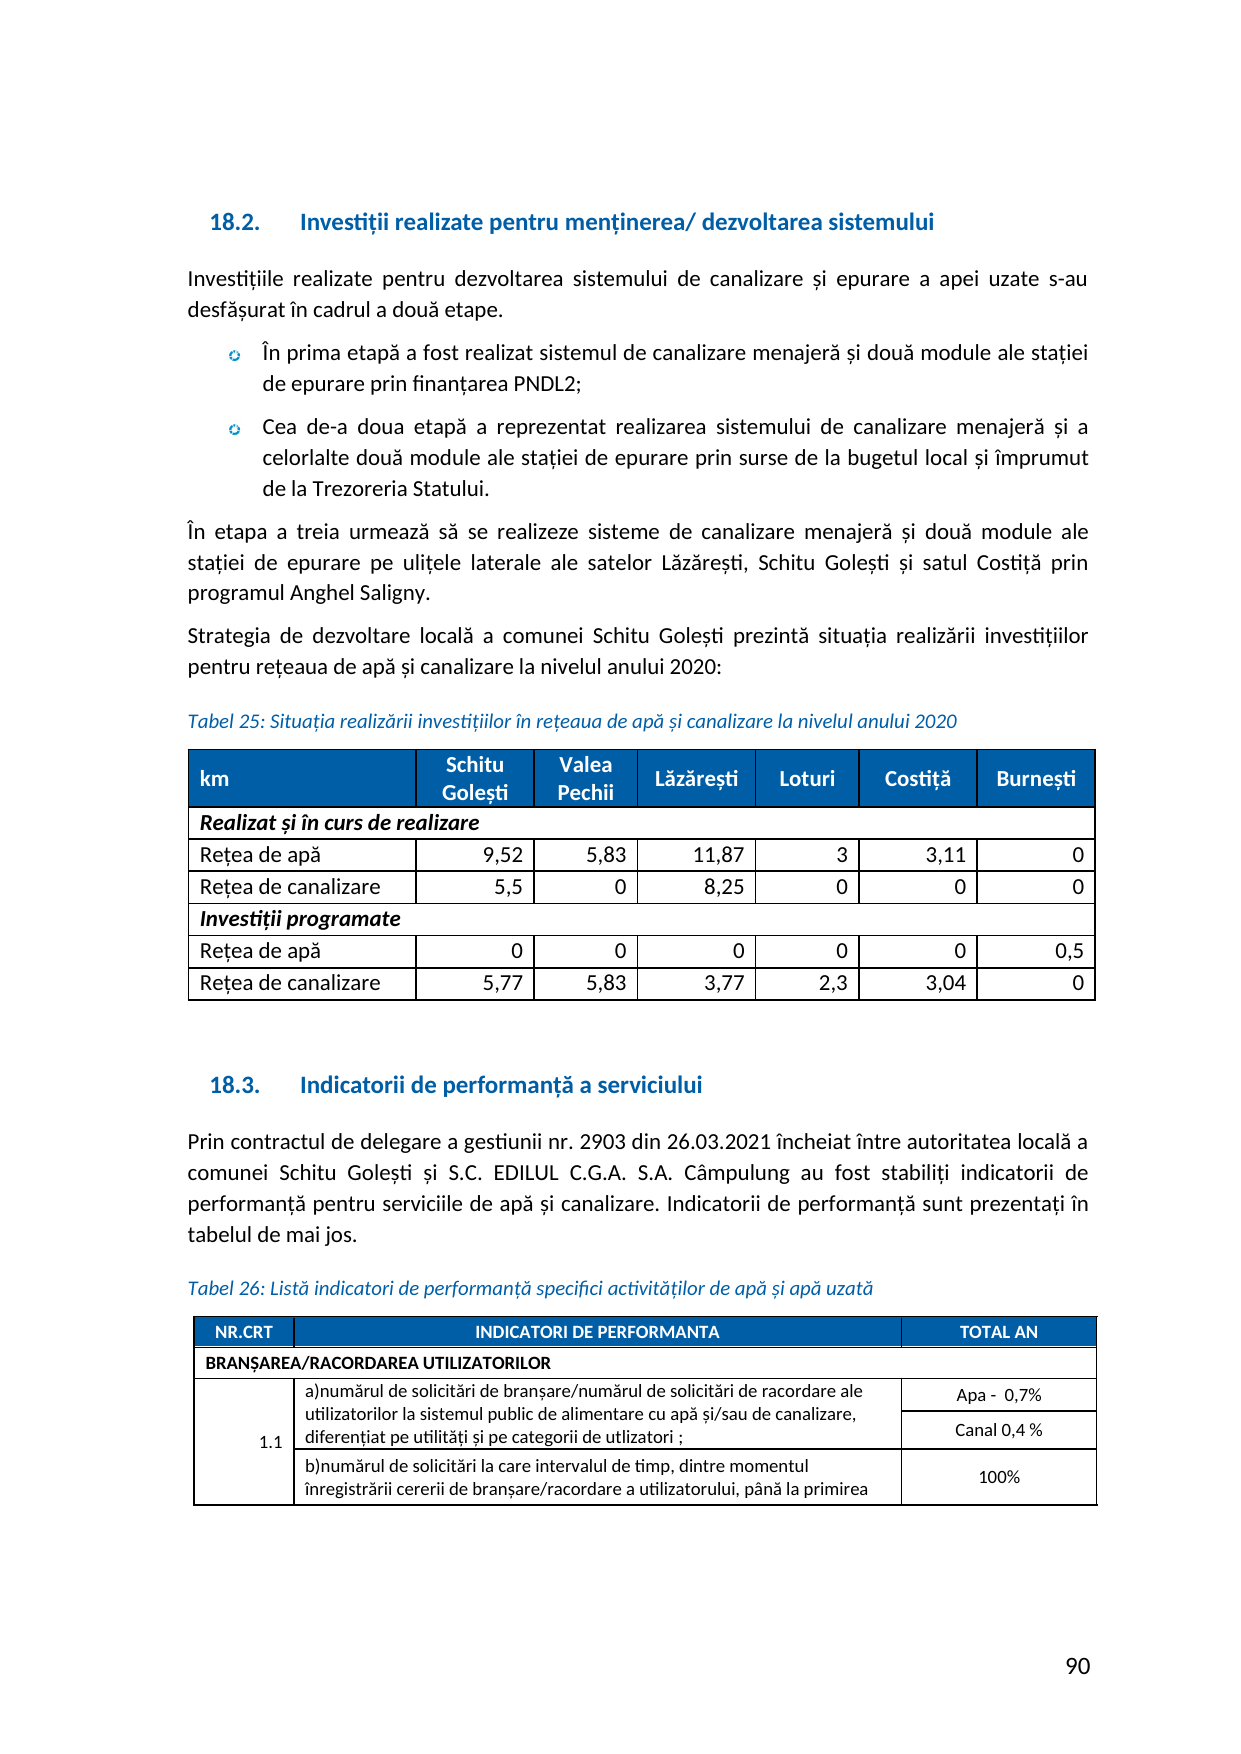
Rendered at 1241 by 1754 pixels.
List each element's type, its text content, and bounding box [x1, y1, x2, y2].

table_header Burnești [978, 750, 1094, 806]
table_header Schitu Golești [417, 750, 533, 806]
table_header Lăzărești [638, 750, 755, 806]
table_cell 0 [860, 936, 976, 967]
table_cell 3,77 [638, 969, 755, 999]
table_header Valea Pechii [535, 750, 637, 806]
list În prima etapă a fost realizat sistemul de canalizare menajeră și două module ale stației de epurare prin finanțarea PNDL2; [225, 338, 1090, 397]
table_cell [295, 1450, 901, 1504]
table_cell Rețea de apă [189, 840, 415, 870]
table_cell 5,83 [535, 969, 637, 999]
table_cell Realizat și în curs de realizare [189, 808, 1094, 838]
table_cell 3,04 [860, 969, 976, 999]
table_cell 0 [638, 936, 755, 967]
text Tabel 25: Situația realizării investițiilor în rețeaua de apă și canalizare la nivelul anului 2020 [187, 708, 1090, 733]
table_header INDICATORI DE PERFORMANTA [295, 1317, 901, 1346]
text Investițiile realizate pentru dezvoltarea sistemului de canalizare și epurare a apei uzate s-au desfășurat în cadrul a două etape. [187, 264, 1090, 323]
table_cell 11,87 [638, 840, 755, 870]
table_cell 5,77 [417, 969, 533, 999]
table_cell 5,5 [417, 872, 533, 903]
table_cell a)numărul de solicitări de branşare/numărul de solicitări de racordare ale utilizatorilor la sistemul public de alimentare cu apă şi/sau de canalizare, diferenţiat pe utilităţi şi pe categorii de utlizatori ; [295, 1379, 901, 1448]
picture [226, 418, 243, 435]
table_cell 0 [978, 872, 1094, 903]
table_cell 0 [978, 969, 1094, 999]
text Prin contractul de delegare a gestiunii nr. 2903 din 26.03.2021 încheiat între autoritatea locală a comunei Schitu Golești și S.C. EDILUL C.G.A. S.A. Câmpulung au fost stabiliți indicatorii de performanță pentru serviciile de apă și canalizare. Indicatorii de performanță sunt prezentați în tabelul de mai jos. [187, 1127, 1090, 1248]
table_cell 1.1 [195, 1379, 293, 1504]
table_cell 0 [535, 936, 637, 967]
table_cell 9,52 [417, 840, 533, 870]
table_cell Rețea de canalizare [189, 872, 415, 903]
text Indicatorii de performanță a serviciului [209, 1069, 1090, 1099]
table_cell 0 [756, 872, 858, 903]
table_cell Canal 0,4 % [902, 1412, 1096, 1448]
table_cell 3,11 [860, 840, 976, 870]
table_cell 3 [756, 840, 858, 870]
table_cell Investiții programate [189, 904, 1094, 935]
table_header Loturi [756, 750, 858, 806]
text În etapa a treia urmează să se realizeze sisteme de canalizare menajeră și două module ale stației de epurare pe ulițele laterale ale satelor Lăzărești, Schitu Golești și satul Costiță prin programul Anghel Saligny. [187, 517, 1090, 606]
table_cell 5,83 [535, 840, 637, 870]
table_cell 0 [978, 840, 1094, 870]
table_cell BRANŞAREA/RACORDAREA UTILIZATORILOR [195, 1348, 1096, 1378]
table_cell Apa - 0,7% [902, 1379, 1096, 1410]
table_cell 2,3 [756, 969, 858, 999]
table_cell Rețea de apă [189, 936, 415, 967]
text Strategia de dezvoltare locală a comunei Schitu Golești prezintă situația realizării investițiilor pentru rețeaua de apă și canalizare la nivelul anului 2020: [187, 622, 1090, 680]
table_header TOTAL AN [902, 1317, 1096, 1346]
table_cell Rețea de canalizare [189, 969, 415, 999]
table_cell 100% [902, 1450, 1096, 1504]
table_cell 0 [417, 936, 533, 967]
picture [226, 344, 243, 361]
list Cea de-a doua etapă a reprezentat realizarea sistemului de canalizare menajeră și a celorlalte două module ale stației de epurare prin surse de la bugetul local și împrumut de la Trezoreria Statului. [225, 412, 1090, 502]
table_header Costiță [860, 750, 976, 806]
table_header NR.CRT [195, 1317, 294, 1346]
table_cell 0 [756, 936, 858, 967]
text Investiții realizate pentru menținerea/ dezvoltarea sistemului [209, 206, 1090, 236]
table_cell 0,5 [978, 936, 1094, 967]
table_header km [189, 750, 415, 806]
table_cell 0 [860, 872, 976, 903]
table_cell 8,25 [638, 872, 755, 903]
table_cell 0 [535, 872, 637, 903]
text Tabel 26: Listă indicatori de performanță specifici activităților de apă și apă uzată [187, 1275, 1090, 1301]
